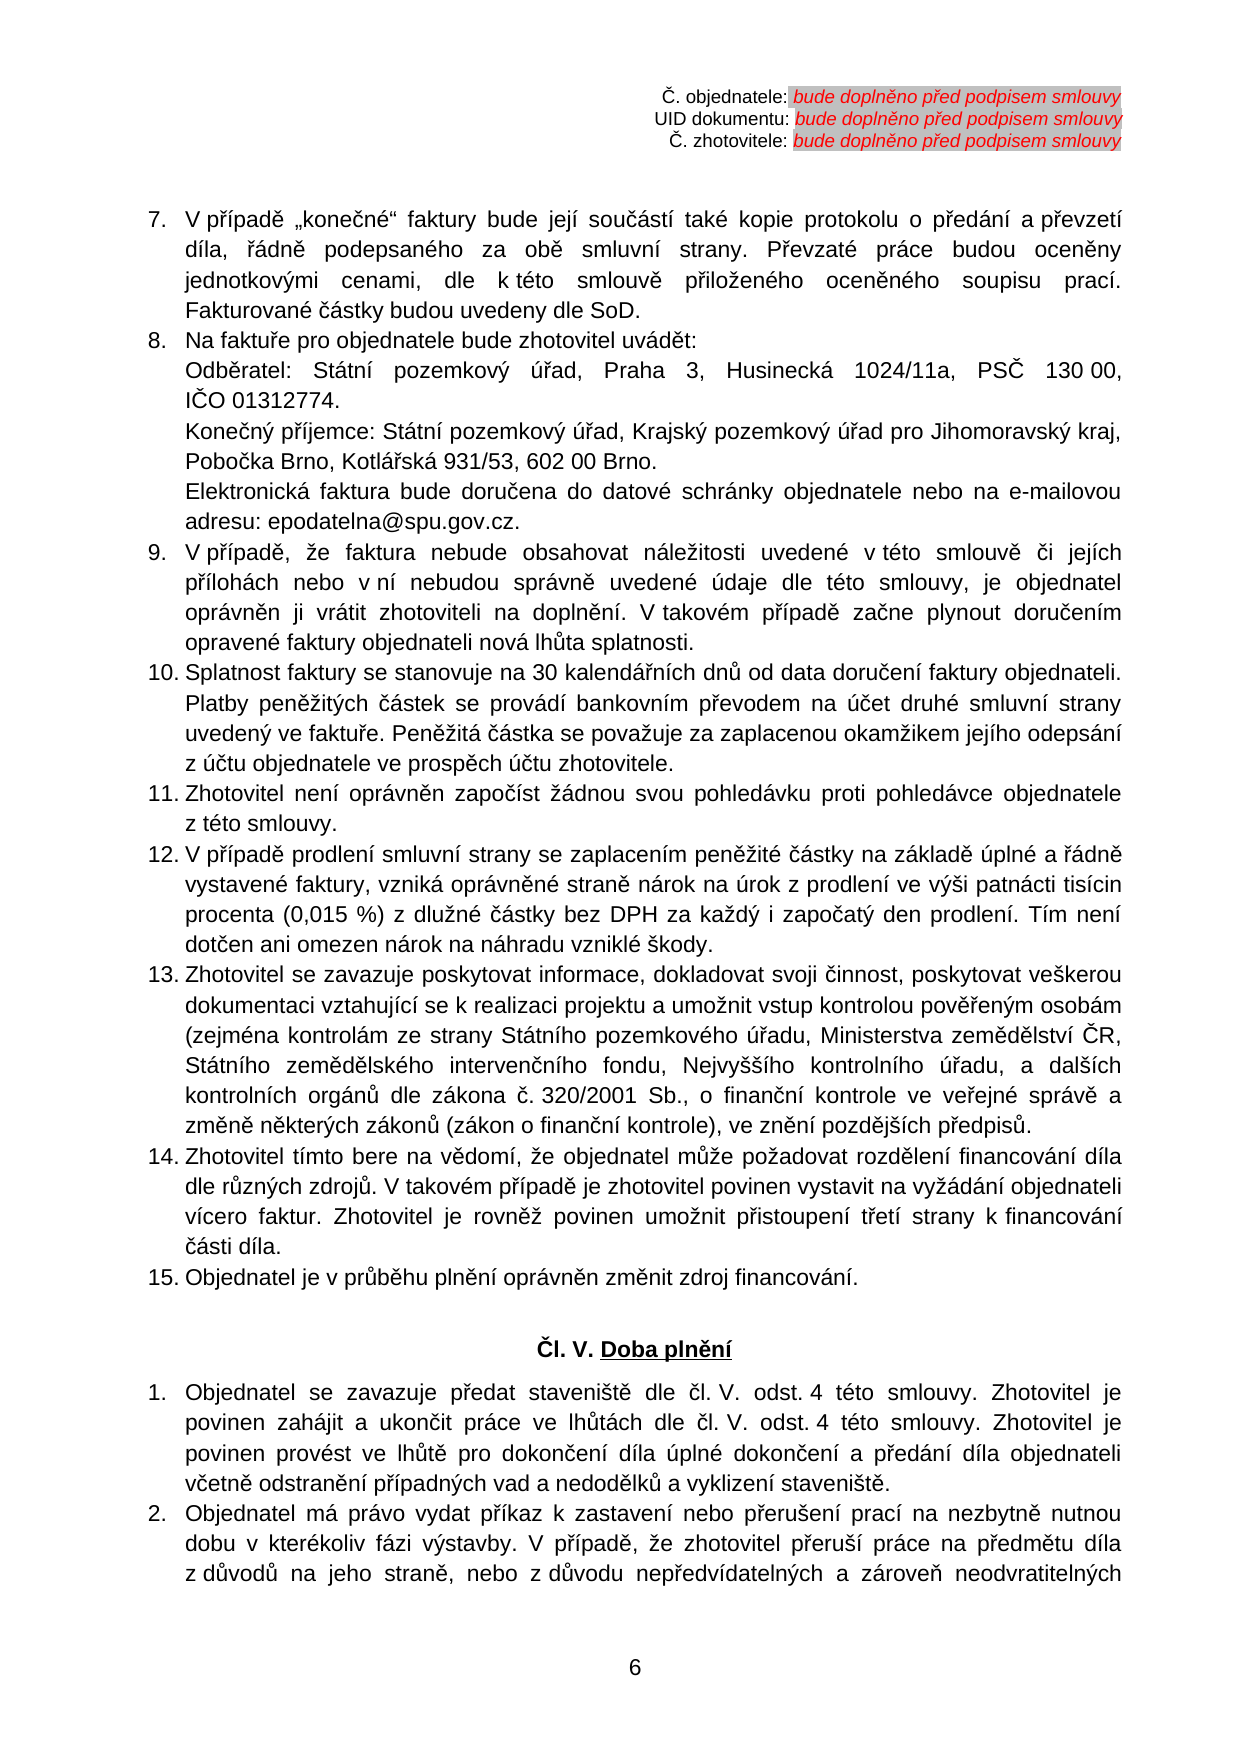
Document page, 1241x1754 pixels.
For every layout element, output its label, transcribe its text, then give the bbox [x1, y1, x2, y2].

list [148, 1500, 1122, 1587]
list Zhotovitel tímto bere na vědomí, že objednatel může požadovat rozdělení financování díla dle různých zdrojů. V takovém případě je zhotovitel povinen vystavit na vyžádání objednateli vícero faktur. Zhotovitel je rovněž povinen umožnit přistoupení třetí strany k financování části díla. [148, 1143, 1122, 1259]
list V případě prodlení smluvní strany se zaplacením peněžité částky na základě úplné a řádně vystavené faktury, vzniká oprávněné straně nárok na úrok z prodlení ve výši patnácti tisícin procenta (0,015 %) z dlužné částky bez DPH za každý i započatý den prodlení. Tím není dotčen ani omezen nárok na náhradu vzniklé škody. [148, 841, 1122, 957]
list Zhotovitel není oprávněn započíst žádnou svou pohledávku proti pohledávce objednatele z této smlouvy. [148, 780, 1122, 837]
list Na faktuře pro objednatele bude zhotovitel uvádět: [148, 327, 1122, 353]
list Objednatel se zavazuje předat staveniště dle čl. V. odst. 4 této smlouvy. Zhotovitel je povinen zahájit a ukončit práce ve lhůtách dle čl. V. odst. 4 této smlouvy. Zhotovitel je povinen provést ve lhůtě pro dokončení díla úplné dokončení a předání díla objednateli včetně odstranění případných vad a nedodělků a vyklizení staveniště. [148, 1379, 1122, 1496]
text Elektronická faktura bude doručena do datové schránky objednatele nebo na e-mailovou adresu: epodatelna@spu.gov.cz. [185, 478, 1122, 534]
text Doba plnění [148, 1336, 1122, 1363]
list Splatnost faktury se stanovuje na 30 kalendářních dnů od data doručení faktury objednateli. Platby peněžitých částek se provádí bankovním převodem na účet druhé smluvní strany uvedený ve faktuře. Peněžitá částka se považuje za zaplacenou okamžikem jejího odepsání z účtu objednatele ve prospěch účtu zhotovitele. [148, 659, 1122, 776]
list Zhotovitel se zavazuje poskytovat informace, dokladovat svoji činnost, poskytovat veškerou dokumentaci vztahující se k realizaci projektu a umožnit vstup kontrolou pověřeným osobám (zejména kontrolám ze strany Státního pozemkového úřadu, Ministerstva zemědělství ČR, Státního zemědělského intervenčního fondu, Nejvyššího kontrolního úřadu, a dalších kontrolních orgánů dle zákona č. 320/2001 Sb., o finanční kontrole ve veřejné správě a změně některých zákonů (zákon o finanční kontrole), ve znění pozdějších předpisů. [148, 961, 1122, 1139]
list V případě „konečné“ faktury bude její součástí také kopie protokolu o předání a převzetí díla, řádně podepsaného za obě smluvní strany. Převzaté práce budou oceněny jednotkovými cenami, dle k této smlouvě přiloženého oceněného soupisu prací. Fakturované částky budou uvedeny dle SoD. [148, 206, 1122, 323]
text Konečný příjemce: Státní pozemkový úřad, Krajský pozemkový úřad pro Jihomoravský kraj, Pobočka Brno, Kotlářská 931/53, 602 00 Brno. [185, 418, 1122, 474]
list V případě, že faktura nebude obsahovat náležitosti uvedené v této smlouvě či jejích přílohách nebo v ní nebudou správně uvedené údaje dle této smlouvy, je objednatel oprávněn ji vrátit zhotoviteli na doplnění. V takovém případě začne plynout doručením opravené faktury objednateli nová lhůta splatnosti. [148, 538, 1122, 655]
text Odběratel: Státní pozemkový úřad, Praha 3, Husinecká 1024/11a, PSČ 130 00, IČO 01312774. [185, 357, 1122, 414]
list Objednatel je v průběhu plnění oprávněn změnit zdroj financování. [148, 1263, 1122, 1290]
